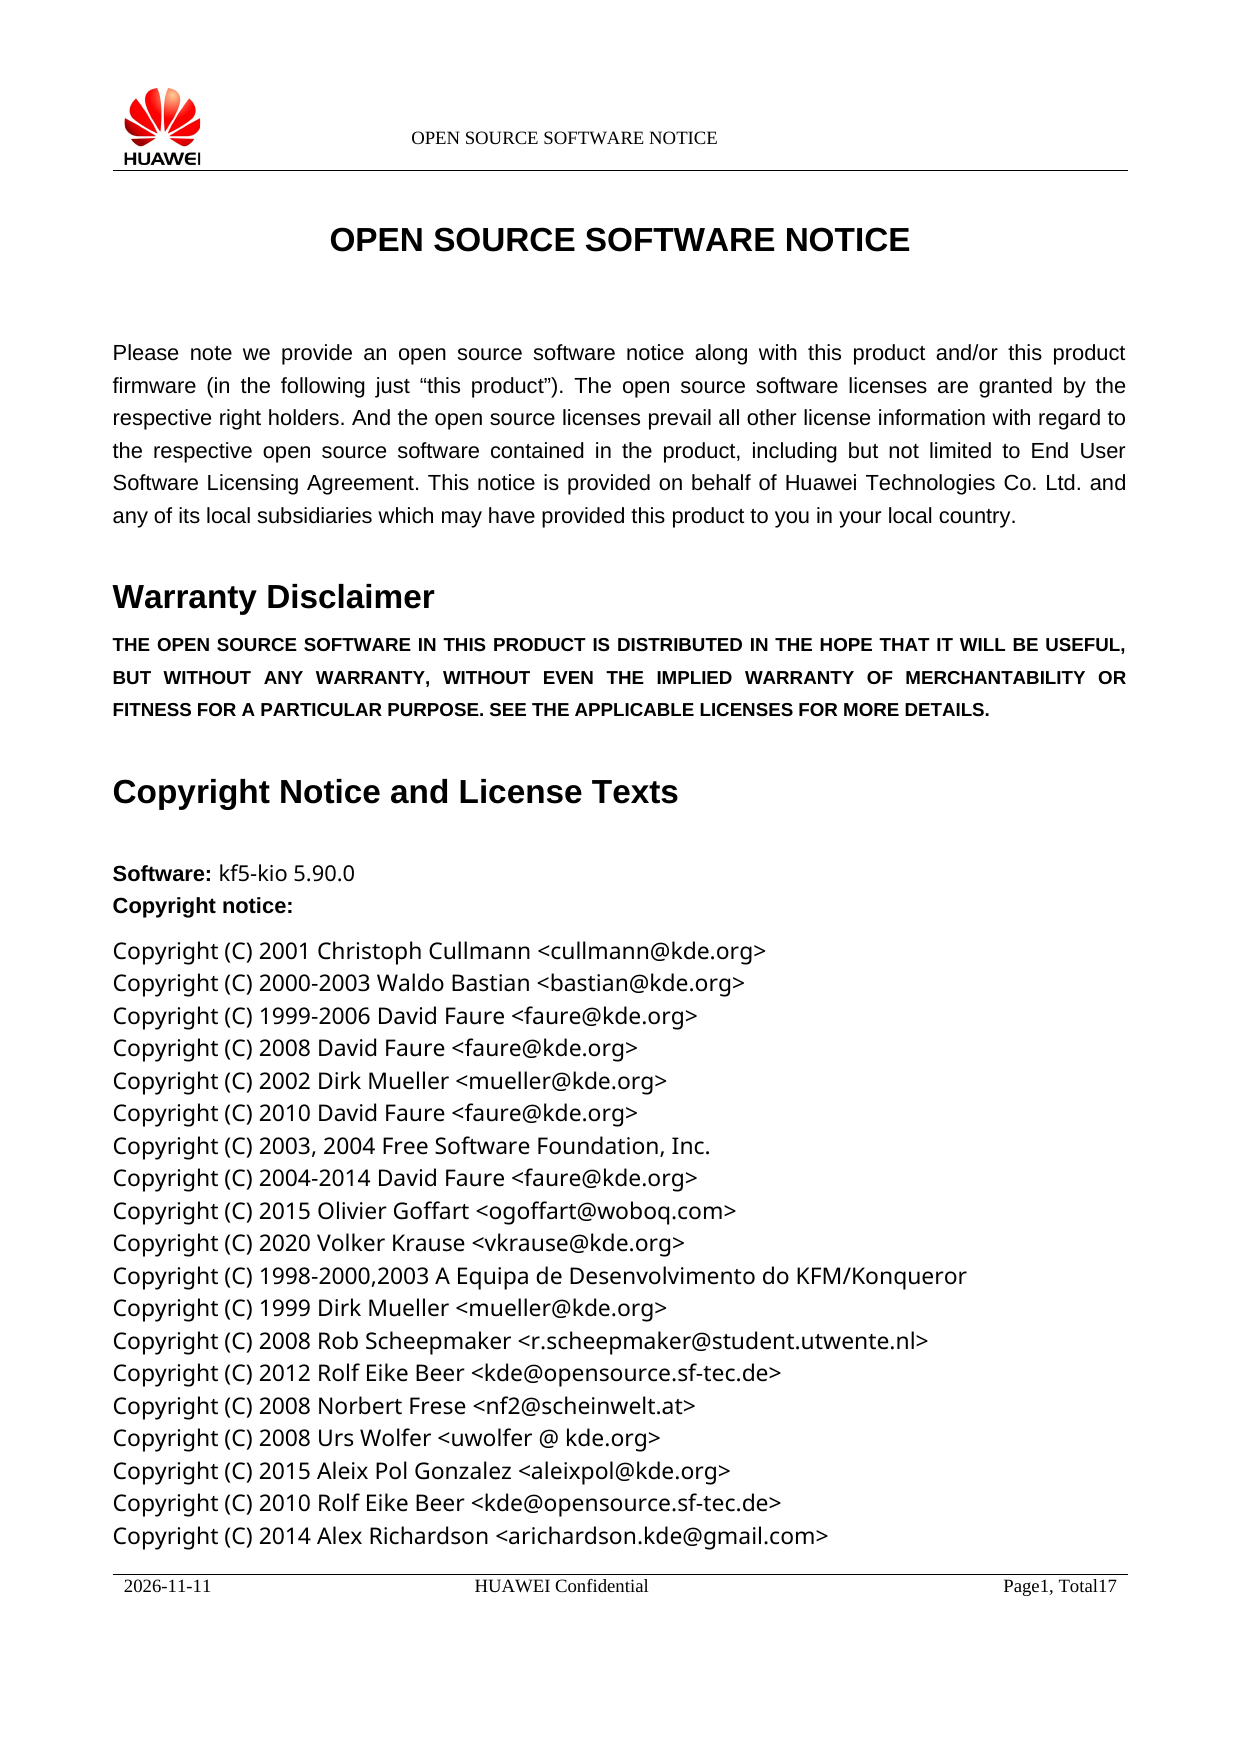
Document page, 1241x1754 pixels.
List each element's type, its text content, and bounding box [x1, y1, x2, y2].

text Copyright Notice and License Texts [112, 759, 1128, 824]
text The open source software in this product is distributed in the hope that it will be useful, but WITHOUT ANY WARRANTY, without even the implied warranty of MERCHANTABILITY or FITNESS FOR A PARTICULAR PURPOSE. See the applicable licenses for more details. [112, 629, 1128, 726]
text Please note we provide an open source software notice along with this product and/or this product firmware (in the following just “this product”). The open source software licenses are granted by the respective right holders. And the open source licenses prevail all other license information with regard to the respective open source software contained in the product, including but not limited to End User Software Licensing Agreement. This notice is provided on behalf of Huawei Technologies Co. Ltd. and any of its local subsidiaries which may have provided this product to you in your local country. [112, 336, 1128, 531]
text Copyright notice: [112, 889, 1128, 921]
picture [124, 88, 201, 165]
title Software: kf5-kio 5.90.0 [112, 856, 1128, 889]
text Warranty Disclaimer [112, 564, 1128, 629]
text OPEN SOURCE SOFTWARE NOTICE [112, 206, 1128, 271]
